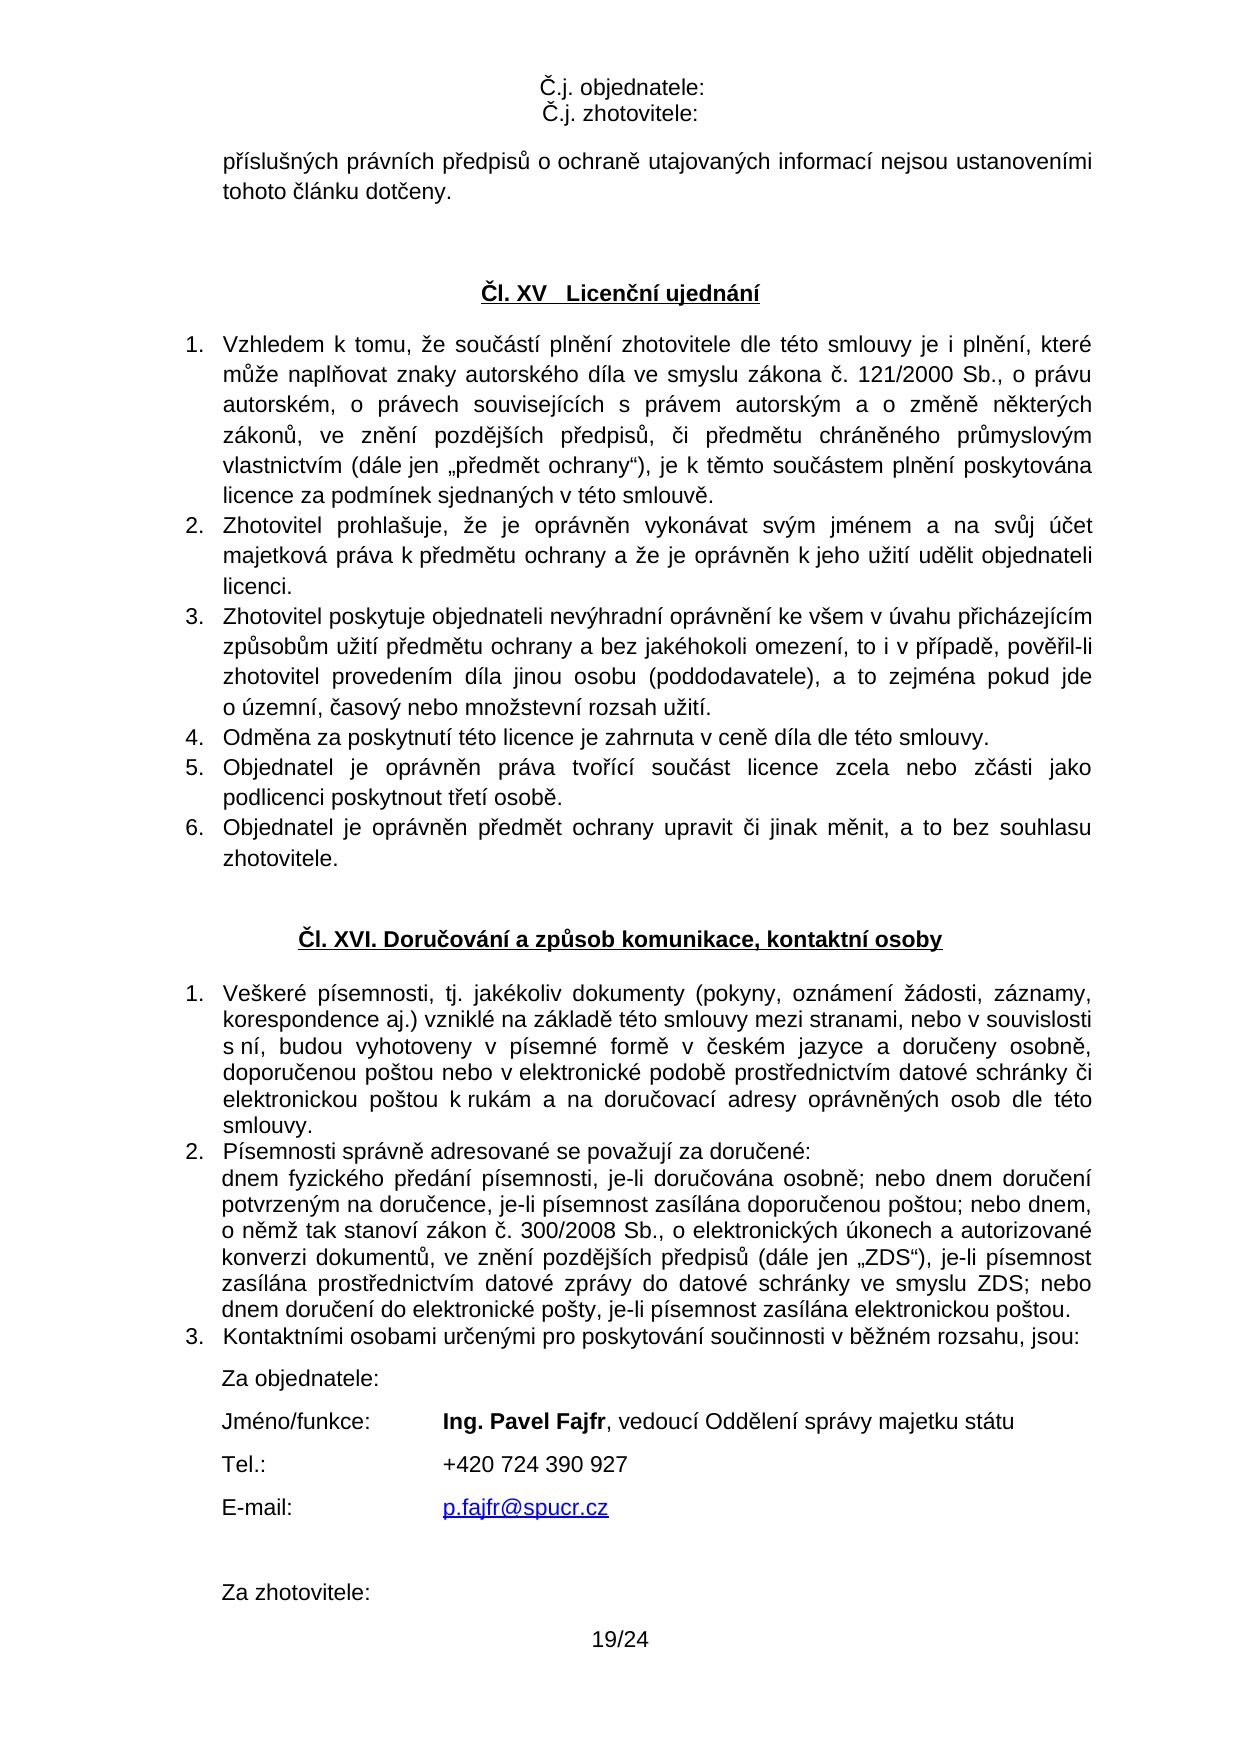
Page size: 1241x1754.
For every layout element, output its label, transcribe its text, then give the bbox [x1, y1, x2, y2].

text E-mail: p.fajfr@spucr.cz [192, 1493, 1093, 1520]
text Čl. XV Licenční ujednání [148, 280, 1093, 306]
list Odměna za poskytnutí této licence je zahrnuta v ceně díla dle této smlouvy. [185, 724, 1093, 750]
list Objednatel je oprávněn předmět ochrany upravit či jinak měnit, a to bez souhlasu zhotovitele. [185, 814, 1093, 871]
list Objednatel je oprávněn práva tvořící součást licence zcela nebo zčásti jako podlicenci poskytnout třetí osobě. [185, 754, 1093, 810]
text Za zhotovitele: [192, 1579, 1093, 1605]
list Kontaktními osobami určenými pro poskytování součinnosti v běžném rozsahu, jsou: [185, 1323, 1093, 1349]
list Písemnosti správně adresované se považují za doručené: [185, 1138, 1093, 1164]
text Tel.: +420 724 390 927 [192, 1451, 1093, 1477]
text Čl. XVI. Doručování a způsob komunikace, kontaktní osoby [148, 926, 1093, 952]
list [185, 148, 1093, 204]
text Za objednatele: [185, 1365, 1093, 1392]
list Veškeré písemnosti, tj. jakékoliv dokumenty (pokyny, oznámení žádosti, záznamy, korespondence aj.) vzniklé na základě této smlouvy mezi stranami, nebo v souvislosti s ní, budou vyhotoveny v písemné formě v českém jazyce a doručeny osobně, doporučenou poštou nebo v elektronické podobě prostřednictvím datové schránky či elektronickou poštou k rukám a na doručovací adresy oprávněných osob dle této smlouvy. [185, 980, 1093, 1138]
list Vzhledem k tomu, že součástí plnění zhotovitele dle této smlouvy je i plnění, které může naplňovat znaky autorského díla ve smyslu zákona č. 121/2000 Sb., o právu autorském, o právech souvisejících s právem autorským a o změně některých zákonů, ve znění pozdějších předpisů, či předmětu chráněného průmyslovým vlastnictvím (dále jen „předmět ochrany“), je k těmto součástem plnění poskytována licence za podmínek sjednaných v této smlouvě. [185, 331, 1093, 508]
text dnem fyzického předání písemnosti, je-li doručována osobně; nebo dnem doručení potvrzeným na doručence, je-li písemnost zasílána doporučenou poštou; nebo dnem, o němž tak stanoví zákon č. 300/2008 Sb., o elektronických úkonech a autorizované konverzi dokumentů, ve znění pozdějších předpisů (dále jen „ZDS“), je-li písemnost zasílána prostřednictvím datové zprávy do datové schránky ve smyslu ZDS; nebo dnem doručení do elektronické pošty, je-li písemnost zasílána elektronickou poštou. [221, 1164, 1093, 1323]
list Zhotovitel prohlašuje, že je oprávněn vykonávat svým jménem a na svůj účet majetková práva k předmětu ochrany a že je oprávněn k jeho užití udělit objednateli licenci. [185, 512, 1093, 599]
list Zhotovitel poskytuje objednateli nevýhradní oprávnění ke všem v úvahu přicházejícím způsobům užití předmětu ochrany a bez jakéhokoli omezení, to i v případě, pověřil-li zhotovitel provedením díla jinou osobu (poddodavatele), a to zejména pokud jde o územní, časový nebo množstevní rozsah užití. [185, 603, 1093, 720]
text Jméno/funkce: Ing. Pavel Fajfr, vedoucí Oddělení správy majetku státu [221, 1408, 1093, 1434]
